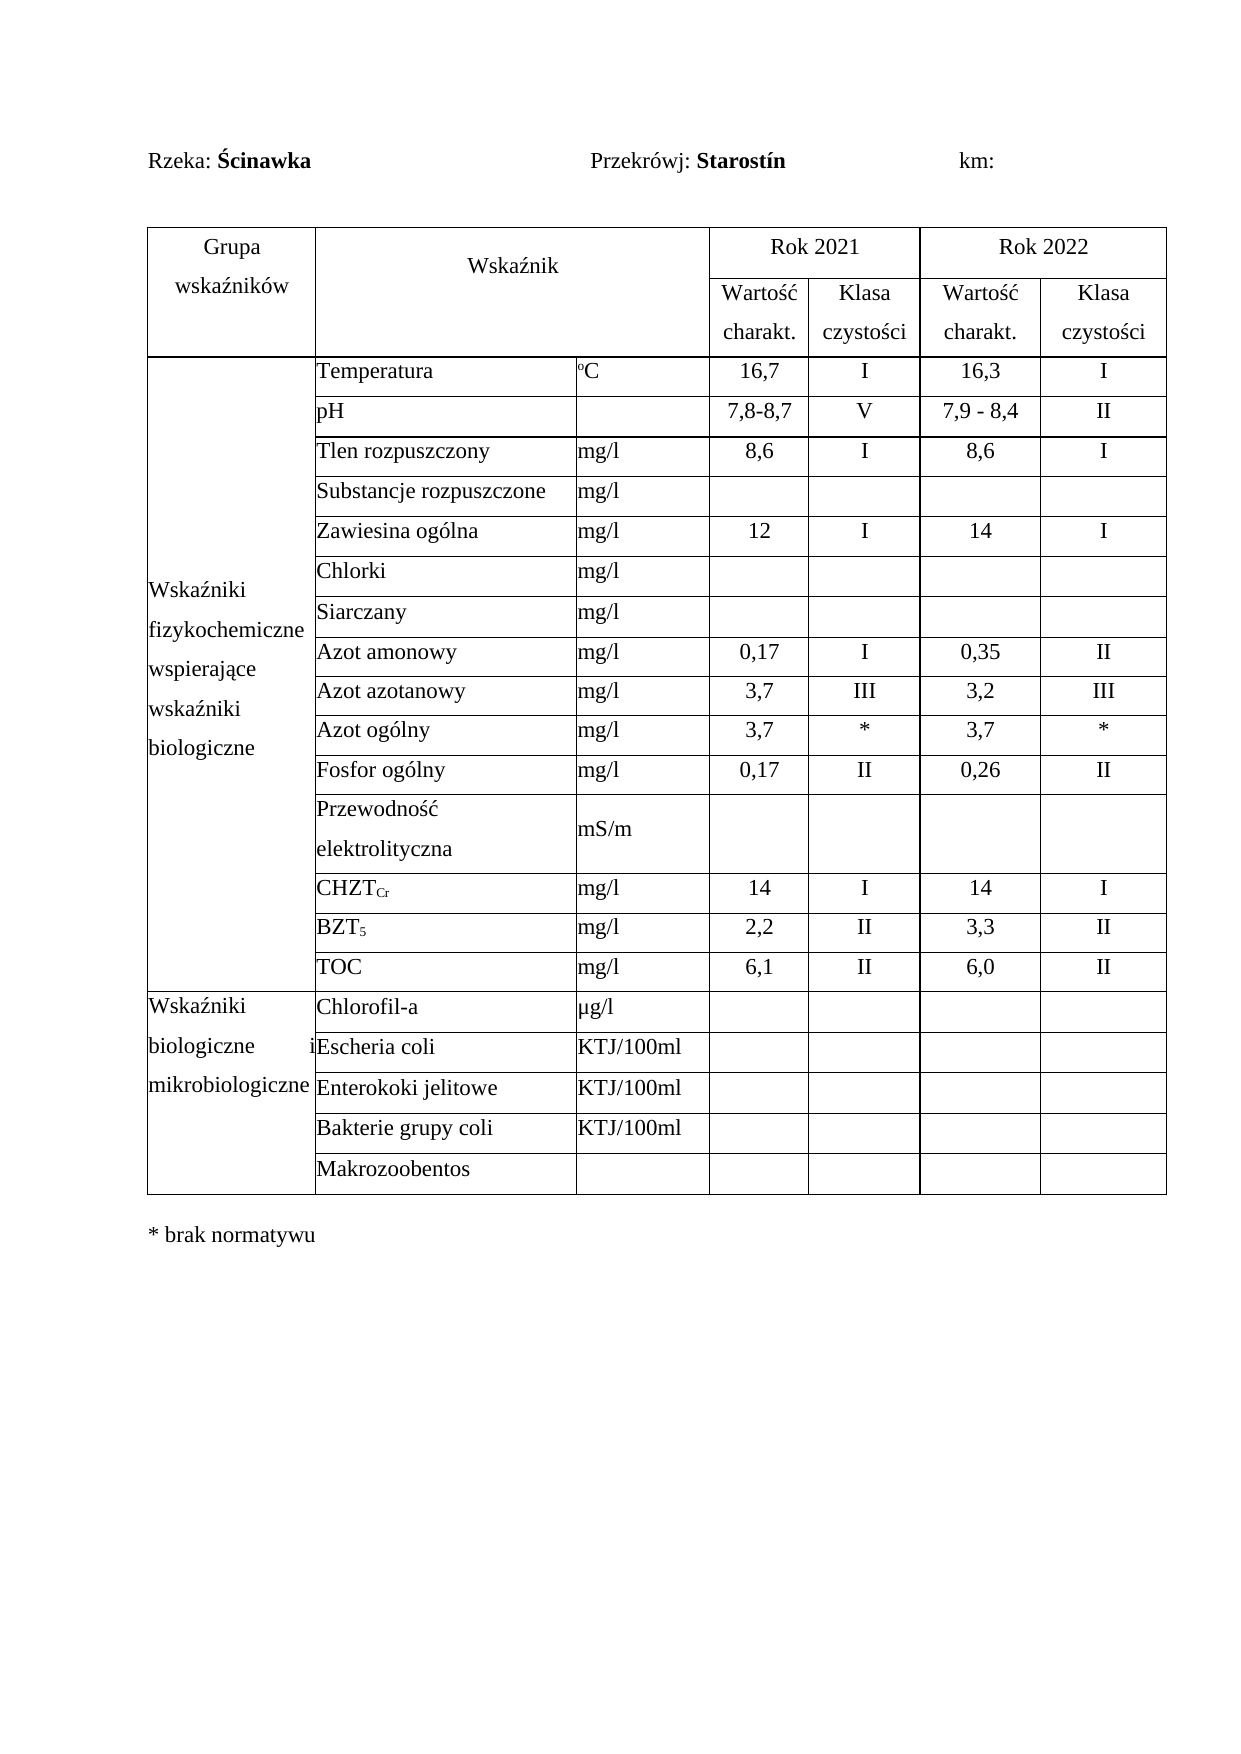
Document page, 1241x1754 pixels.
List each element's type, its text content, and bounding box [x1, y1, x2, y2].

table_cell 14 [710, 874, 808, 912]
table_cell II [1041, 953, 1166, 991]
table_cell [710, 597, 808, 637]
table_cell 7,9 - 8,4 [921, 397, 1040, 436]
table_cell II [1041, 397, 1166, 436]
table_cell mg/l [577, 438, 709, 476]
table_cell mg/l [577, 517, 709, 556]
table_cell I [809, 517, 919, 556]
table_cell * [809, 716, 919, 755]
table_cell II [1041, 638, 1166, 676]
table_cell Chlorofil-a [316, 992, 576, 1032]
table_cell [710, 1073, 808, 1113]
table_cell [921, 1033, 1040, 1072]
table_cell Chlorki [316, 557, 576, 596]
table_cell [1041, 477, 1166, 516]
table_cell [1041, 557, 1166, 596]
table_cell 6,0 [921, 953, 1040, 991]
table_cell 0,17 [710, 638, 808, 676]
table_cell 16,7 [710, 358, 808, 396]
table_cell Escheria coli [316, 1033, 576, 1072]
table_cell pH [316, 397, 576, 436]
table_cell 8,6 [921, 438, 1040, 476]
table_cell [921, 557, 1040, 596]
table_cell KTJ/100ml [577, 1114, 709, 1153]
table_cell [1041, 1033, 1166, 1072]
table_cell II [809, 914, 919, 952]
text * brak normatywu [148, 1221, 1093, 1247]
table_header Grupa wskaźników [148, 228, 315, 356]
table_cell Klasa czystości [1041, 279, 1166, 356]
table_cell mg/l [577, 914, 709, 952]
table_cell [809, 1033, 919, 1072]
table_cell 3,7 [921, 716, 1040, 755]
table_cell [809, 1154, 919, 1194]
table_cell mg/l [577, 874, 709, 912]
table_cell CHZTCr [316, 874, 576, 912]
table_cell Bakterie grupy coli [316, 1114, 576, 1153]
table_cell Azot azotanowy [316, 677, 576, 715]
table_cell 0,26 [921, 756, 1040, 794]
table_cell I [809, 438, 919, 476]
table_cell Klasa czystości [809, 279, 919, 356]
table_cell [809, 597, 919, 637]
table_cell [809, 557, 919, 596]
table_cell I [809, 638, 919, 676]
table_cell [809, 1073, 919, 1113]
table_cell [710, 1114, 808, 1153]
table_cell Fosfor ogólny [316, 756, 576, 794]
table_cell [710, 557, 808, 596]
table_cell V [809, 397, 919, 436]
table_cell 6,1 [710, 953, 808, 991]
table_header Rok 2021 [710, 228, 919, 278]
table_cell [809, 795, 919, 873]
table_cell I [809, 358, 919, 396]
table_cell TOC [316, 953, 576, 991]
table_cell KTJ/100ml [577, 1033, 709, 1072]
table_cell Siarczany [316, 597, 576, 637]
table_cell [1041, 992, 1166, 1032]
table_cell [921, 992, 1040, 1032]
table_cell mg/l [577, 953, 709, 991]
table_cell Azot ogólny [316, 716, 576, 755]
table_cell [577, 397, 709, 436]
table_cell 3,2 [921, 677, 1040, 715]
table_cell II [809, 953, 919, 991]
table_cell [809, 992, 919, 1032]
table_cell [710, 1033, 808, 1072]
table_cell III [809, 677, 919, 715]
table_cell 14 [921, 517, 1040, 556]
table_cell [921, 1073, 1040, 1113]
table_cell II [1041, 914, 1166, 952]
table_cell 14 [921, 874, 1040, 912]
table_cell μg/l [577, 992, 709, 1032]
table_cell mS/m [577, 795, 709, 873]
table_cell Zawiesina ogólna [316, 517, 576, 556]
table_cell [577, 1154, 709, 1194]
table_cell 2,2 [710, 914, 808, 952]
table_cell [1041, 1114, 1166, 1153]
table_cell Makrozoobentos [316, 1154, 576, 1194]
table_cell [1041, 795, 1166, 873]
table_cell Azot amonowy [316, 638, 576, 676]
table_cell [710, 795, 808, 873]
table_cell Tlen rozpuszczony [316, 438, 576, 476]
table_cell KTJ/100ml [577, 1073, 709, 1113]
table_cell Enterokoki jelitowe [316, 1073, 576, 1113]
table_cell Przewodność elektrolityczna [316, 795, 576, 873]
table_cell [710, 477, 808, 516]
table_cell 0,17 [710, 756, 808, 794]
table_cell 8,6 [710, 438, 808, 476]
table_header Rok 2022 [921, 228, 1166, 278]
table_cell mg/l [577, 638, 709, 676]
table_cell 0,35 [921, 638, 1040, 676]
table_cell 3,7 [710, 677, 808, 715]
table_cell [921, 1114, 1040, 1153]
table_cell Wskaźniki biologiczne i mikrobiologiczne [148, 992, 315, 1194]
table_cell 7,8-8,7 [710, 397, 808, 436]
table_cell [710, 992, 808, 1032]
table_cell 3,7 [710, 716, 808, 755]
text Rzeka: Ścinawka Przekrówj: Starostín km: [148, 148, 1093, 174]
table_cell Wartość charakt. [710, 279, 808, 356]
table_cell Substancje rozpuszczone [316, 477, 576, 516]
table_cell BZT5 [316, 914, 576, 952]
table_cell Temperatura [316, 358, 576, 396]
table_cell mg/l [577, 557, 709, 596]
table_cell [809, 1114, 919, 1153]
table_cell mg/l [577, 477, 709, 516]
table_cell * [1041, 716, 1166, 755]
table_cell [921, 597, 1040, 637]
table_cell [710, 1154, 808, 1194]
table_cell mg/l [577, 597, 709, 637]
table_cell I [1041, 874, 1166, 912]
table_cell I [1041, 358, 1166, 396]
table_cell II [809, 756, 919, 794]
table_cell [1041, 597, 1166, 637]
table_cell I [1041, 438, 1166, 476]
table_cell [921, 795, 1040, 873]
table_cell I [809, 874, 919, 912]
table_cell Wskaźniki fizykochemiczne wspierające wskaźniki biologiczne [148, 358, 315, 991]
table_cell 3,3 [921, 914, 1040, 952]
table_cell mg/l [577, 716, 709, 755]
table_cell 16,3 [921, 358, 1040, 396]
table_cell [809, 477, 919, 516]
table_cell mg/l [577, 756, 709, 794]
table_cell oC [577, 358, 709, 396]
table_cell 12 [710, 517, 808, 556]
table_cell [1041, 1154, 1166, 1194]
table_cell I [1041, 517, 1166, 556]
table_header Wskaźnik [316, 228, 709, 356]
table_cell [1041, 1073, 1166, 1113]
table_cell [921, 477, 1040, 516]
table_cell III [1041, 677, 1166, 715]
table_cell Wartość charakt. [921, 279, 1040, 356]
table_cell II [1041, 756, 1166, 794]
table_cell [921, 1154, 1040, 1194]
table_cell mg/l [577, 677, 709, 715]
